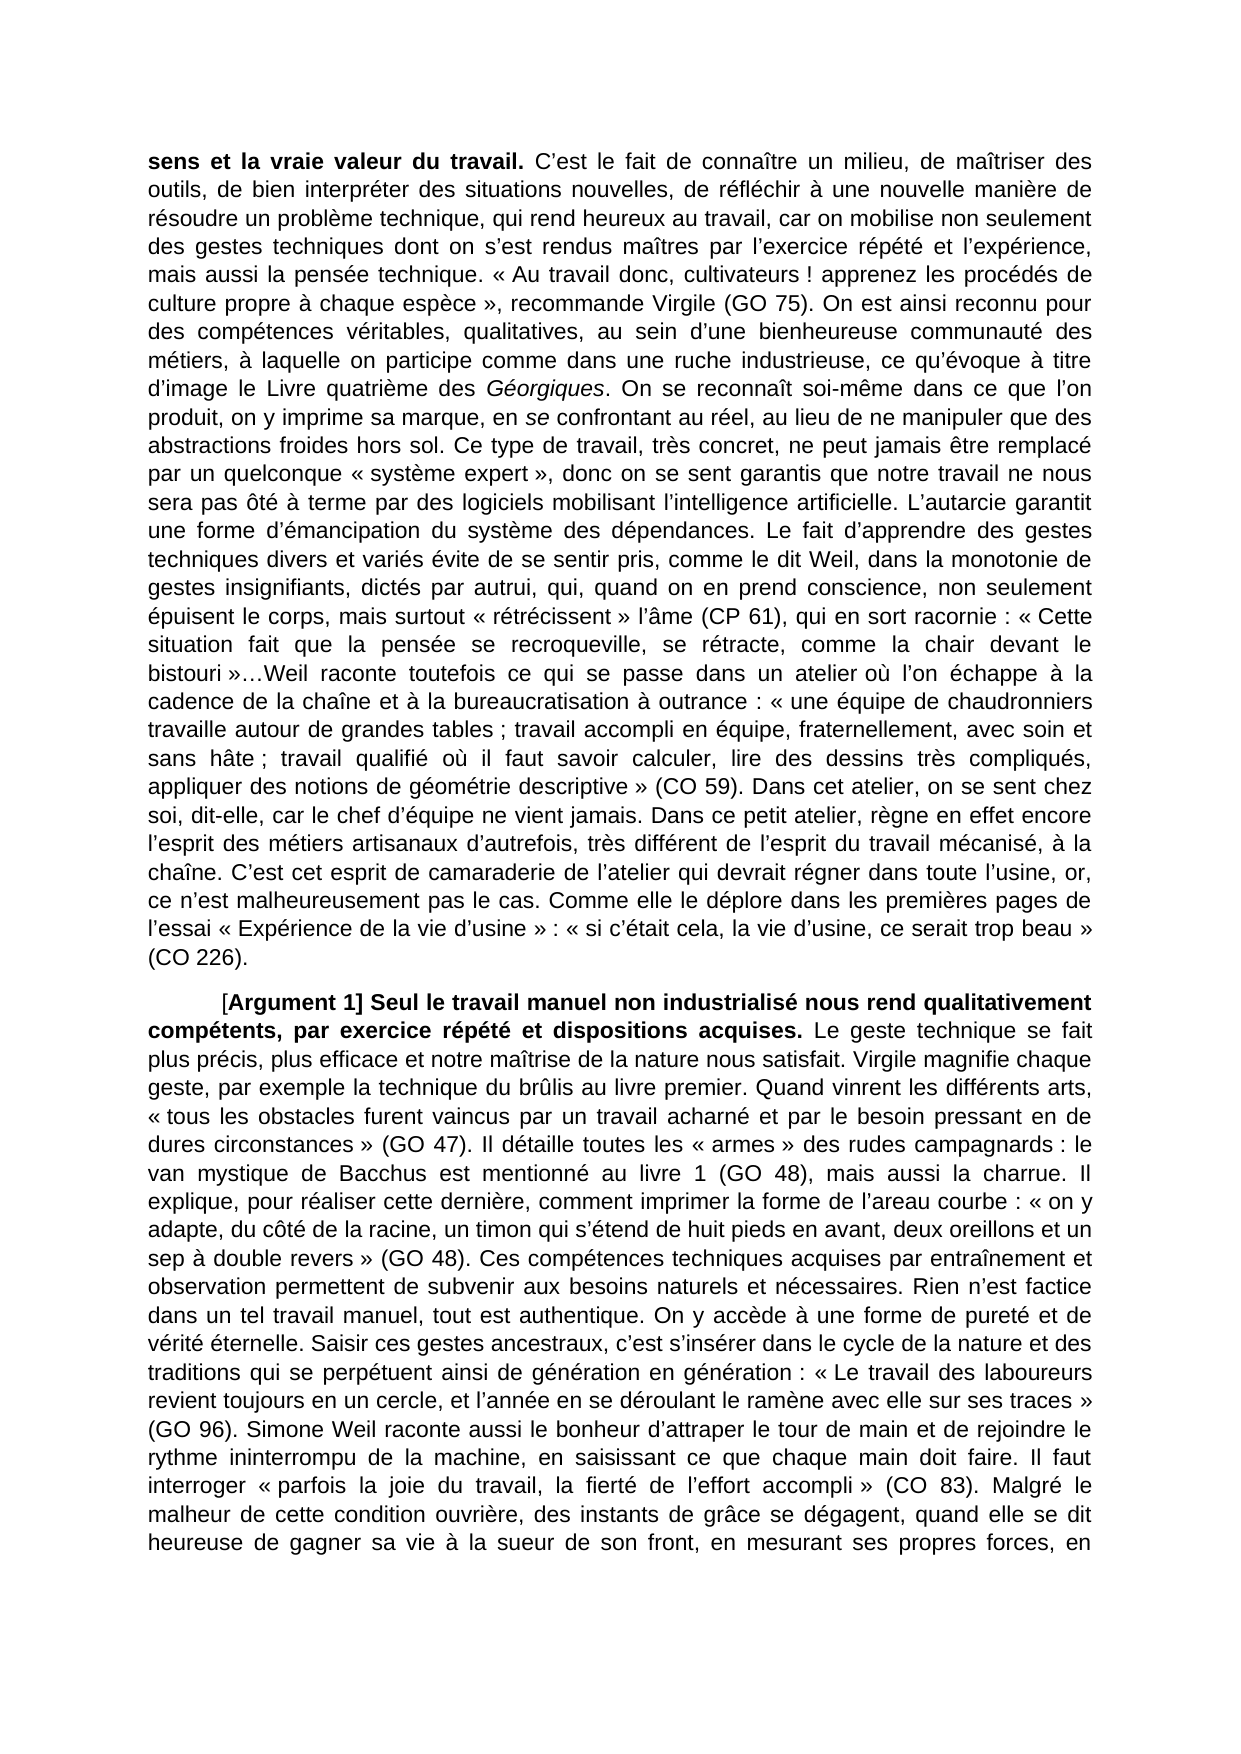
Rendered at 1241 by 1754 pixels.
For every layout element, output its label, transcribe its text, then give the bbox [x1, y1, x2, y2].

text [148, 989, 1093, 1556]
